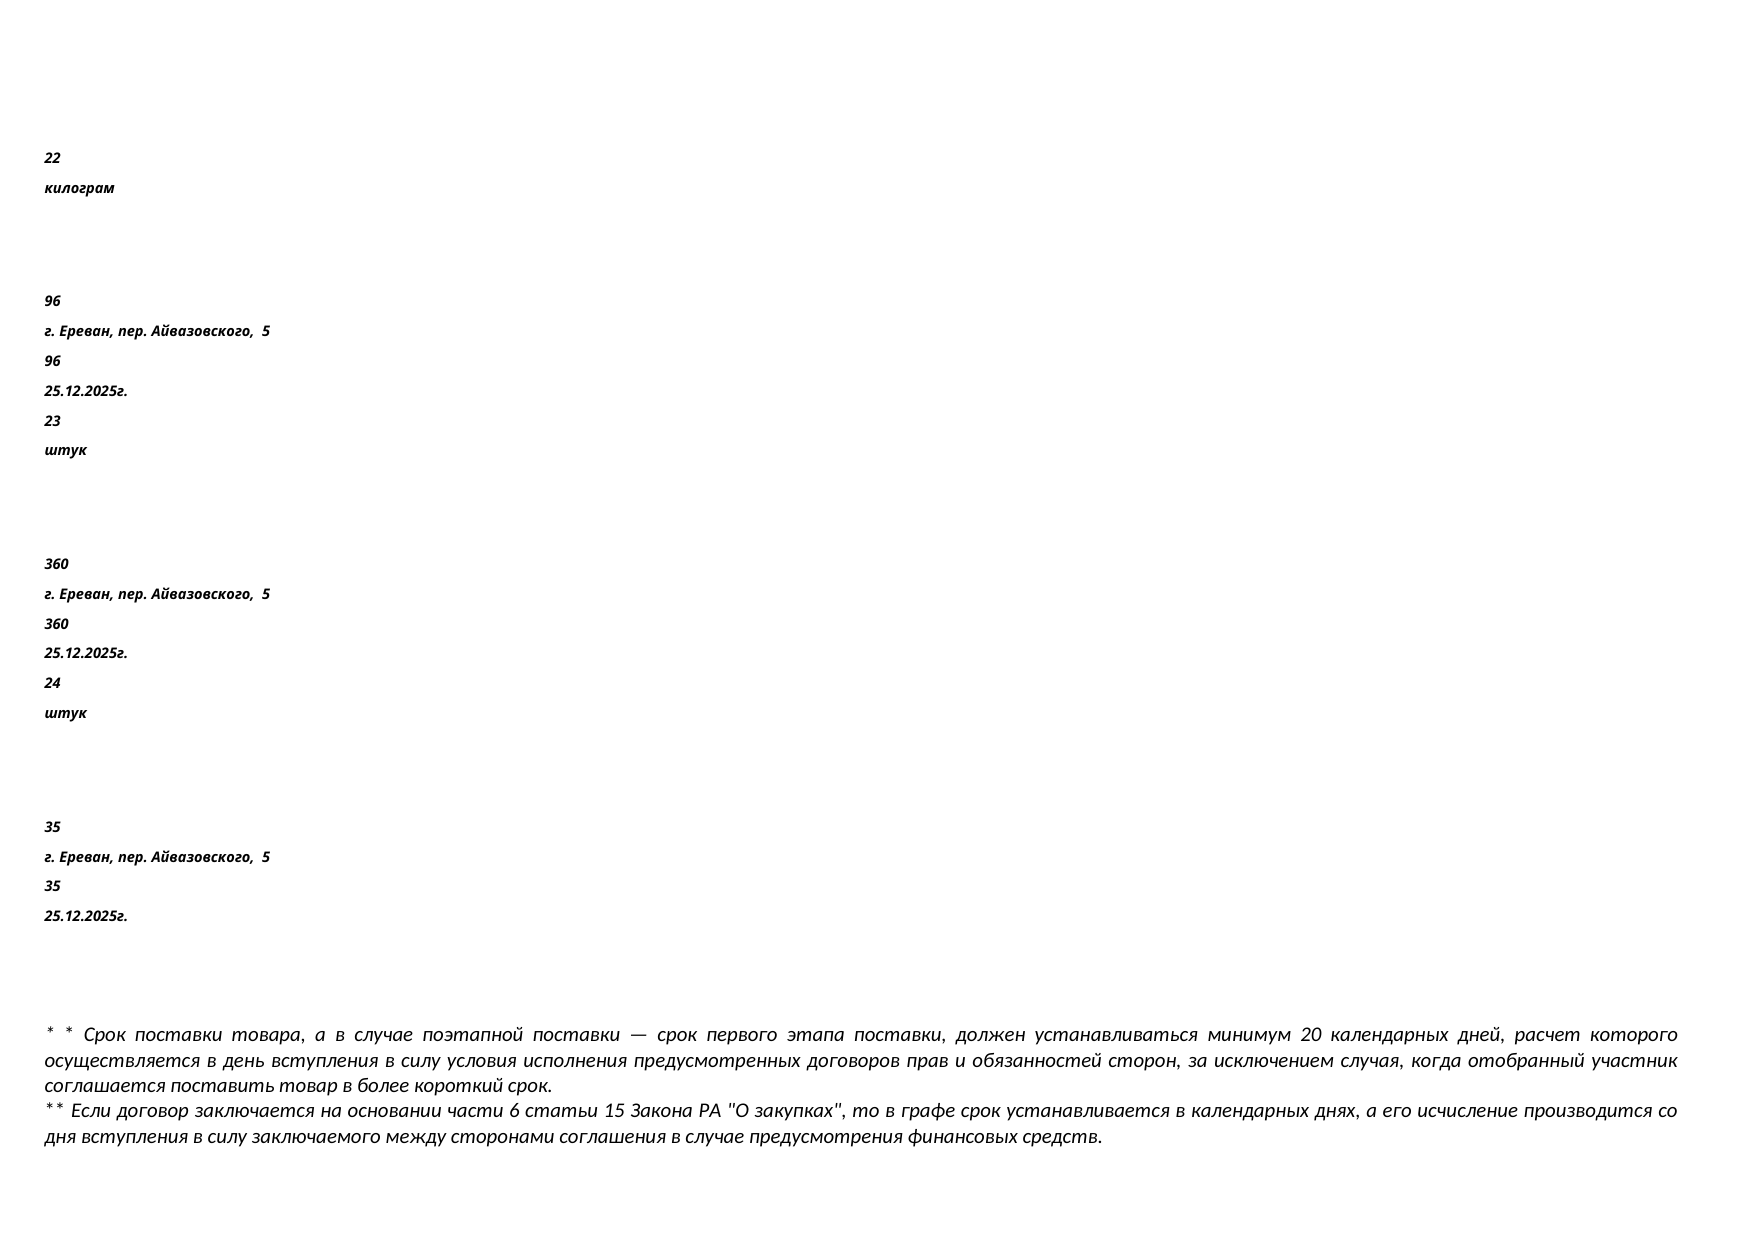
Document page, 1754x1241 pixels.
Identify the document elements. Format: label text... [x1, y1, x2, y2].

text ** Если договор заключается на основании части 6 статьи 15 Закона РА "О закупках", то в графе срок устанавливается в календарных днях, а его исчисление производится со дня вступления в силу заключаемого между сторонами соглашения в случае предусмотрения финансовых средств. [44, 1098, 1680, 1148]
text * * Срок поставки товара, а в случае поэтапной поставки — срок первого этапа поставки, должен устанавливаться минимум 20 календарных дней, расчет которого осуществляется в день вступления в силу условия исполнения предусмотренных договоров прав и обязанностей сторон, за исключением случая, когда отобранный участник соглашается поставить товар в более короткий срок. [44, 1021, 1680, 1098]
